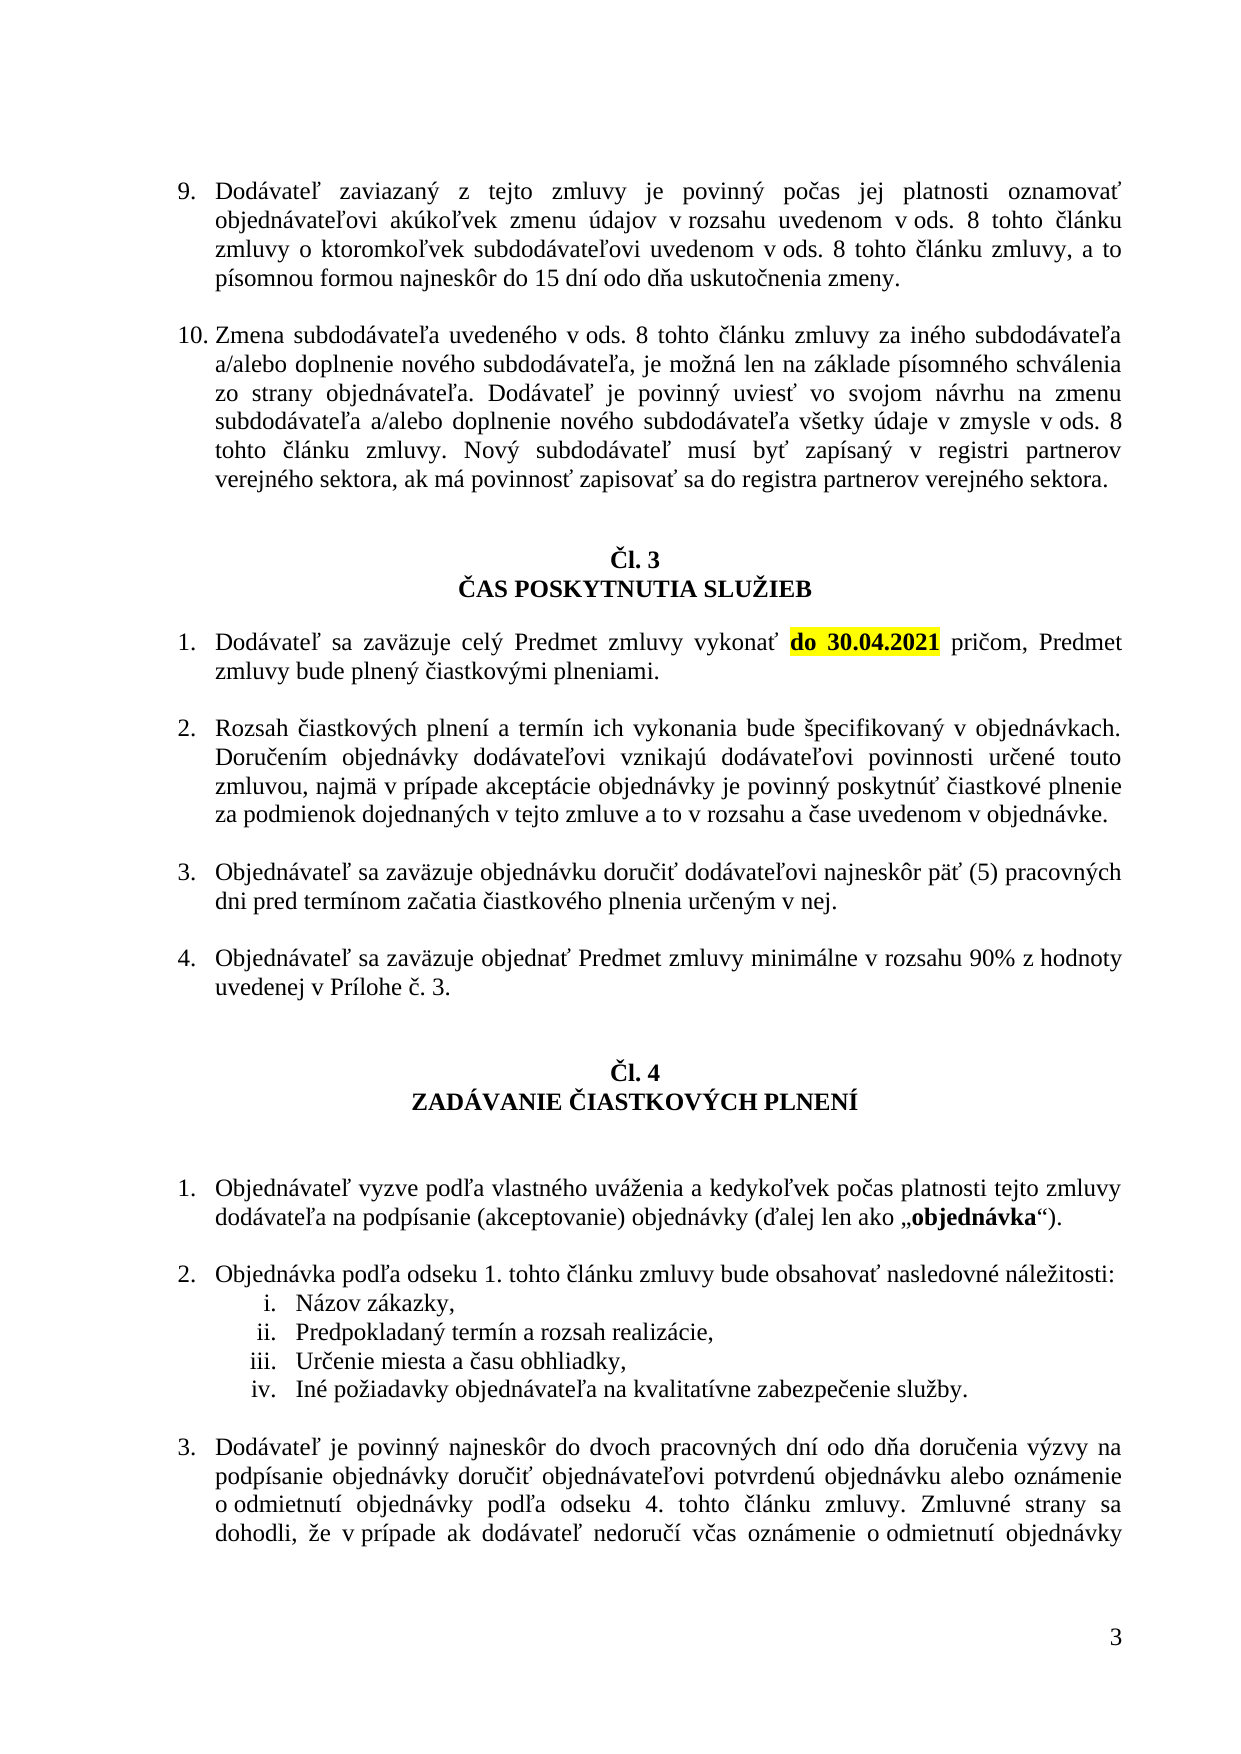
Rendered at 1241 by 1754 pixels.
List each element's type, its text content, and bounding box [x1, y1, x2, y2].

list Objednávka podľa odseku 1. tohto článku zmluvy bude obsahovať nasledovné náležitosti: [177, 1259, 1122, 1288]
list Rozsah čiastkových plnení a termín ich vykonania bude špecifikovaný v objednávkach. Doručením objednávky dodávateľovi vznikajú dodávateľovi povinnosti určené touto zmluvou, najmä v prípade akceptácie objednávky je povinný poskytnúť čiastkové plnenie za podmienok dojednaných v tejto zmluve a to v rozsahu a čase uvedenom v objednávke. [177, 713, 1122, 828]
list Iné požiadavky objednávateľa na kvalitatívne zabezpečenie služby. [277, 1374, 1122, 1403]
list Dodávateľ sa zaväzuje celý Predmet zmluvy vykonať do 30.04.2021 pričom, Predmet zmluvy bude plnený čiastkovými plneniami. [177, 627, 1122, 684]
list Objednávateľ sa zaväzuje objednávku doručiť dodávateľovi najneskôr päť (5) pracovných dni pred termínom začatia čiastkového plnenia určeným v nej. [177, 857, 1122, 914]
list Zmena subdodávateľa uvedeného v ods. 8 tohto článku zmluvy za iného subdodávateľa a/alebo doplnenie nového subdodávateľa, je možná len na základe písomného schválenia zo strany objednávateľa. Dodávateľ je povinný uviesť vo svojom návrhu na zmenu subdodávateľa a/alebo doplnenie nového subdodávateľa všetky údaje v zmysle v ods. 8 tohto článku zmluvy. Nový subdodávateľ musí byť zapísaný v registri partnerov verejného sektora, ak má povinnosť zapisovať sa do registra partnerov verejného sektora. [177, 320, 1122, 493]
text ČAS POSKYTNUTIA SLUŽIEB [148, 574, 1122, 603]
text ZADÁVANIE ČIASTKOVÝCH PLNENÍ [148, 1087, 1122, 1116]
list Predpokladaný termín a rozsah realizácie, [277, 1317, 1122, 1346]
text Čl. 4 [148, 1058, 1122, 1087]
list Názov zákazky, [277, 1288, 1122, 1317]
list Objednávateľ vyzve podľa vlastného uváženia a kedykoľvek počas platnosti tejto zmluvy dodávateľa na podpísanie (akceptovanie) objednávky (ďalej len ako „objednávka“). [177, 1173, 1122, 1231]
list Určenie miesta a času obhliadky, [277, 1346, 1122, 1374]
list Objednávateľ sa zaväzuje objednať Predmet zmluvy minimálne v rozsahu 90% z hodnoty uvedenej v Prílohe č. 3. [177, 943, 1122, 1001]
subtitle Čl. 3 [148, 546, 1122, 574]
list Dodávateľ zaviazaný z tejto zmluvy je povinný počas jej platnosti oznamovať objednávateľovi akúkoľvek zmenu údajov v rozsahu uvedenom v ods. 8 tohto článku zmluvy o ktoromkoľvek subdodávateľovi uvedenom v ods. 8 tohto článku zmluvy, a to písomnou formou najneskôr do 15 dní odo dňa uskutočnenia zmeny. [177, 176, 1122, 291]
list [177, 1432, 1122, 1547]
